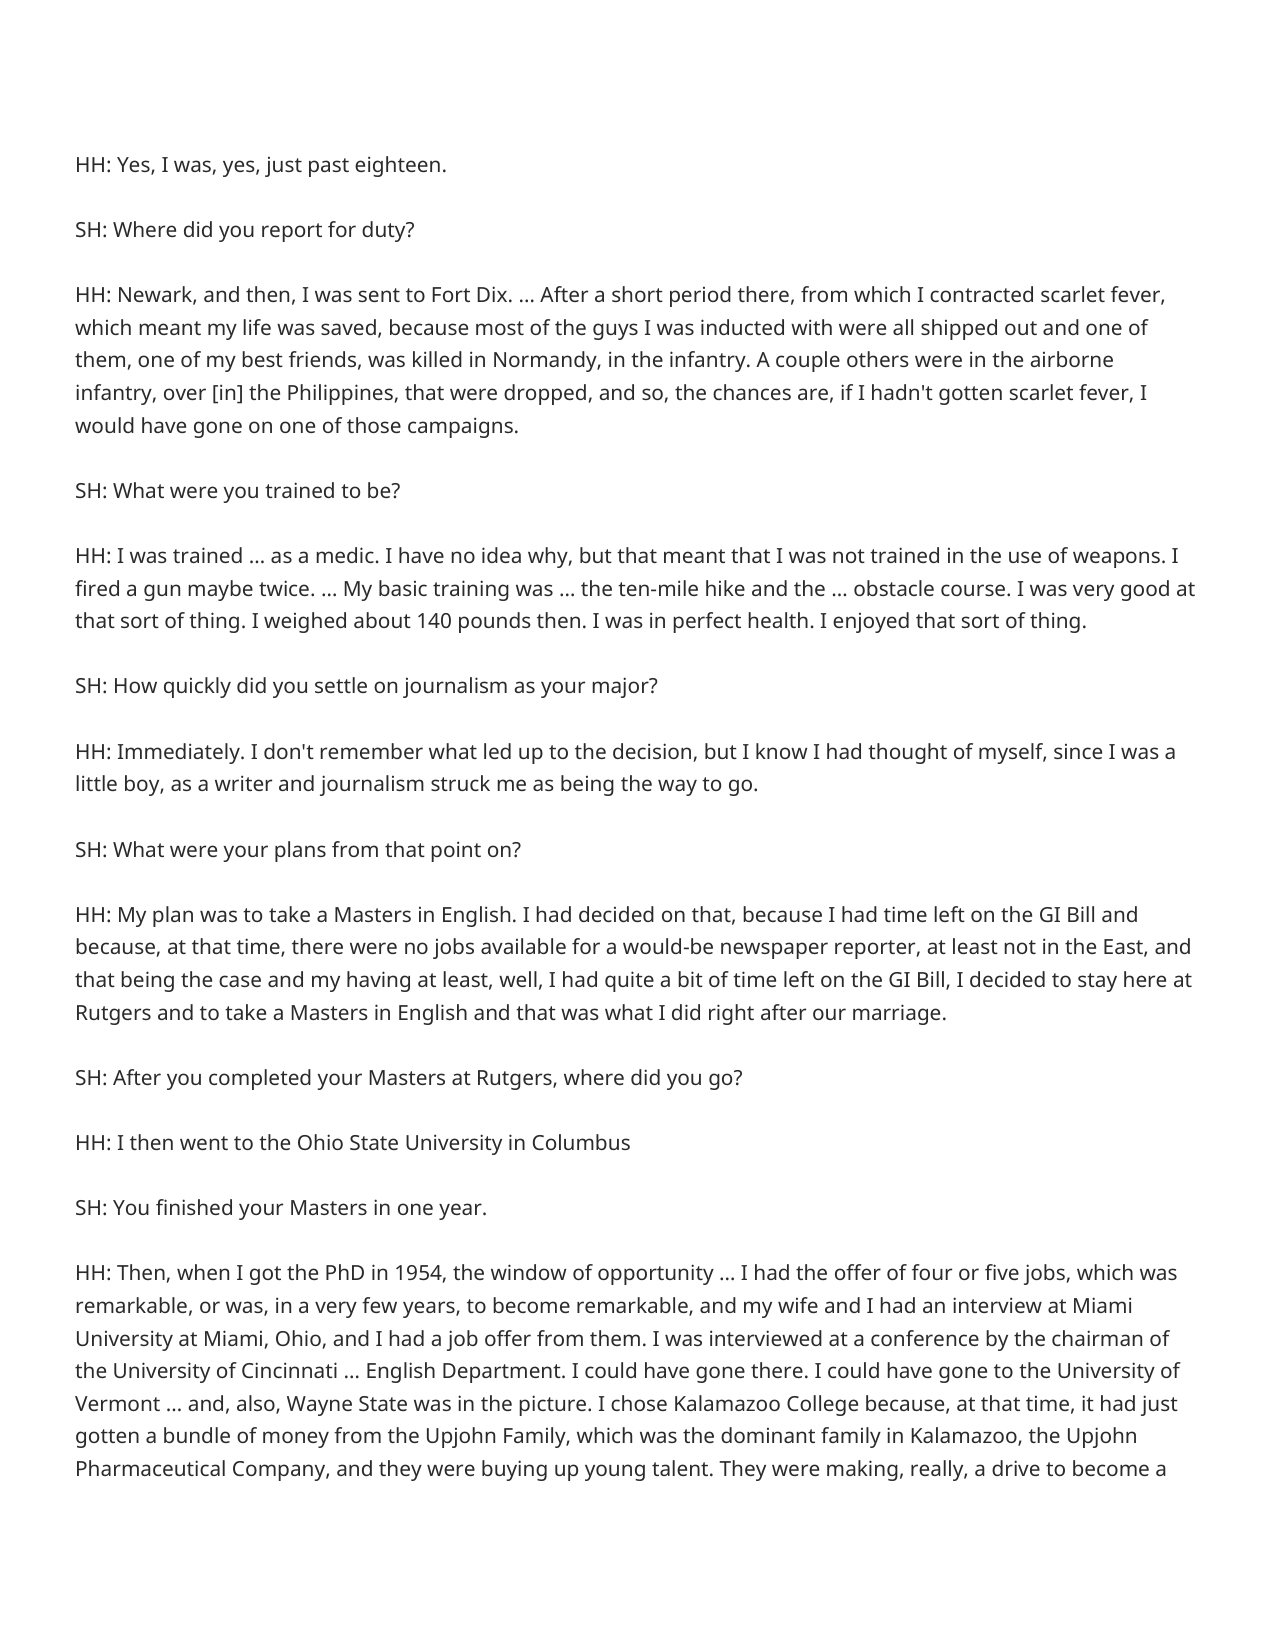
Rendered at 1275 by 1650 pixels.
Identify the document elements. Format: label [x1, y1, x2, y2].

text [75, 150, 1200, 1483]
